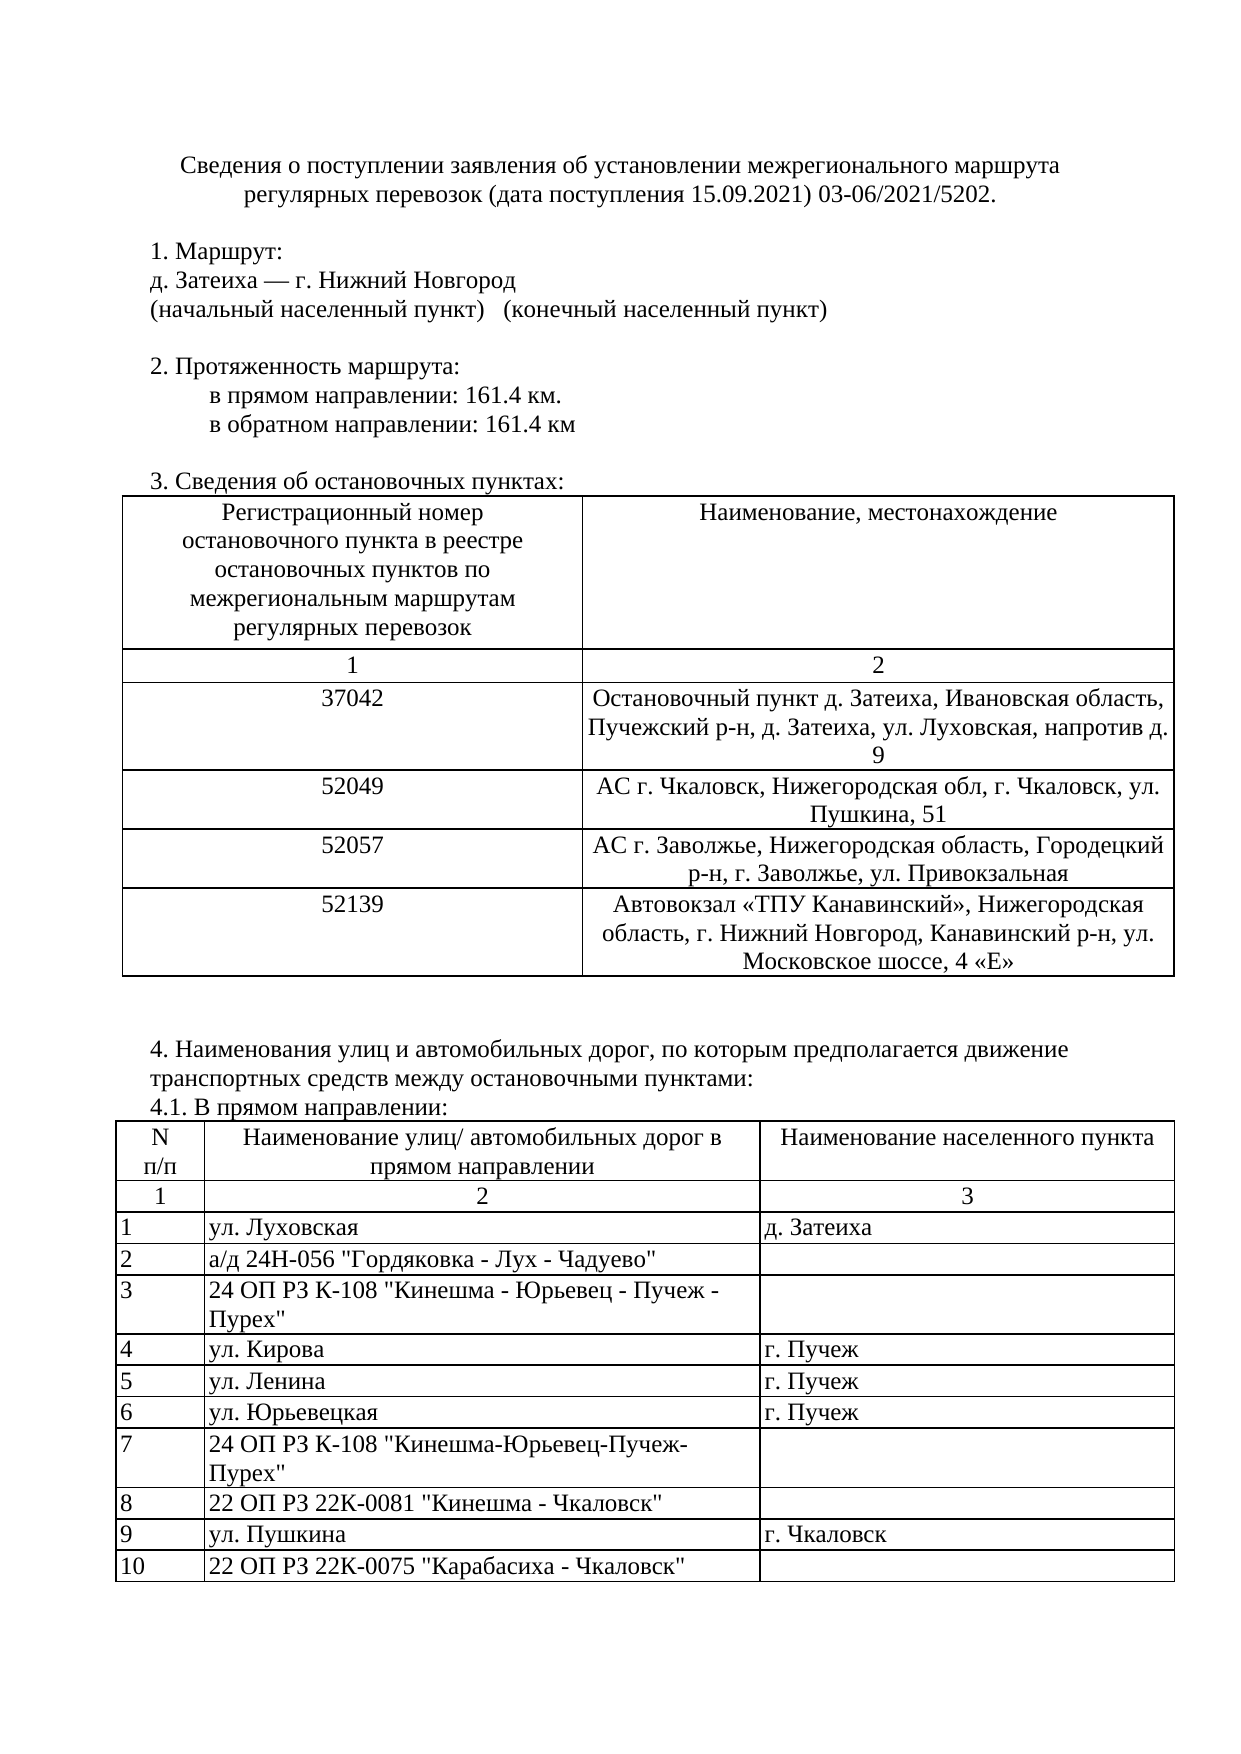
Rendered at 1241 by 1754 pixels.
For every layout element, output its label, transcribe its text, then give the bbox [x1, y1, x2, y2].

table_cell 24 ОП РЗ К-108 "Кинешма - Юрьевец - Пучеж - Пурех" [205, 1276, 759, 1333]
table_cell 3 [761, 1181, 1174, 1211]
text 2. Протяженность маршрута: [150, 351, 1090, 380]
table_cell 7 [117, 1429, 204, 1486]
table_cell 22 ОП РЗ 22К-0081 "Кинешма - Чкаловск" [205, 1488, 759, 1518]
table_header Наименование, местонахождение [583, 497, 1173, 648]
table_cell 1 [117, 1213, 204, 1242]
text в прямом направлении: 161.4 км. [150, 380, 1090, 409]
table_header N п/п [117, 1122, 204, 1179]
table_cell а/д 24Н-056 "Гордяковка - Лух - Чадуево" [205, 1244, 759, 1274]
table_cell ул. Ленина [205, 1366, 759, 1396]
text в обратном направлении: 161.4 км [150, 409, 1090, 437]
table_cell АС г. Чкаловск, Нижегородская обл, г. Чкаловск, ул. Пушкина, 51 [583, 771, 1173, 828]
text 1. Маршрут: [150, 236, 1090, 265]
table_cell АС г. Заволжье, Нижегородская область, Городецкий р-н, г. Заволжье, ул. Привокзальная [583, 830, 1173, 887]
table_cell 4 [117, 1335, 204, 1364]
table_cell 1 [123, 650, 582, 681]
table_cell [761, 1551, 1174, 1581]
table_cell ул. Кирова [205, 1335, 759, 1364]
text 4.1. В прямом направлении: [150, 1092, 1090, 1120]
table_cell д. Затеиха [761, 1213, 1174, 1242]
table_cell 6 [117, 1397, 204, 1427]
table_cell г. Пучеж [761, 1366, 1174, 1396]
table_cell Автовокзал «ТПУ Канавинский», Нижегородская область, г. Нижний Новгород, Канавинский р-н, ул. Московское шоссе, 4 «Е» [583, 889, 1173, 975]
table_cell ул. Юрьевецкая [205, 1397, 759, 1427]
table_cell 5 [117, 1366, 204, 1396]
table_cell Остановочный пункт д. Затеиха, Ивановская область, Пучежский р-н, д. Затеиха, ул. Луховская, напротив д. 9 [583, 683, 1173, 769]
text (начальный населенный пункт) (конечный населенный пункт) [150, 294, 1090, 322]
table_cell 8 [117, 1488, 204, 1518]
table_cell 37042 [123, 683, 582, 769]
table_cell 22 ОП РЗ 22К-0075 "Карабасиха - Чкаловск" [205, 1551, 759, 1581]
table_cell 2 [117, 1244, 204, 1274]
table_header Регистрационный номер остановочного пункта в реестре остановочных пунктов по межрегиональным маршрутам регулярных перевозок [123, 497, 582, 648]
table_cell г. Чкаловск [761, 1520, 1174, 1549]
table_cell 52139 [123, 889, 582, 975]
table_cell 52049 [123, 771, 582, 828]
table_cell 52057 [123, 830, 582, 887]
table_cell ул. Луховская [205, 1213, 759, 1242]
text Сведения о поступлении заявления об установлении межрегионального маршрута регулярных перевозок (дата поступления 15.09.2021) 03-06/2021/5202. [150, 150, 1090, 207]
table_cell 1 [117, 1181, 204, 1211]
table_cell [761, 1276, 1174, 1333]
table_cell 9 [117, 1520, 204, 1549]
text 4. Наименования улиц и автомобильных дорог, по которым предполагается движение транспортных средств между остановочными пунктами: [150, 1034, 1090, 1092]
table_header Наименование улиц/ автомобильных дорог в прямом направлении [205, 1122, 759, 1179]
table_cell г. Пучеж [761, 1335, 1174, 1364]
table_cell 2 [205, 1181, 759, 1211]
table_cell 2 [583, 650, 1173, 681]
table_cell 3 [117, 1276, 204, 1333]
table_cell 24 ОП РЗ К-108 "Кинешма-Юрьевец-Пучеж-Пурех" [205, 1429, 759, 1486]
table_cell 10 [117, 1551, 204, 1581]
table_cell [761, 1429, 1174, 1486]
table_cell [761, 1488, 1174, 1518]
table_cell [761, 1244, 1174, 1274]
text 3. Сведения об остановочных пунктах: [150, 466, 1090, 495]
text д. Затеиха — г. Нижний Новгород [150, 265, 1090, 294]
table_cell г. Пучеж [761, 1397, 1174, 1427]
table_header Наименование населенного пункта [761, 1122, 1174, 1179]
table_cell ул. Пушкина [205, 1520, 759, 1549]
